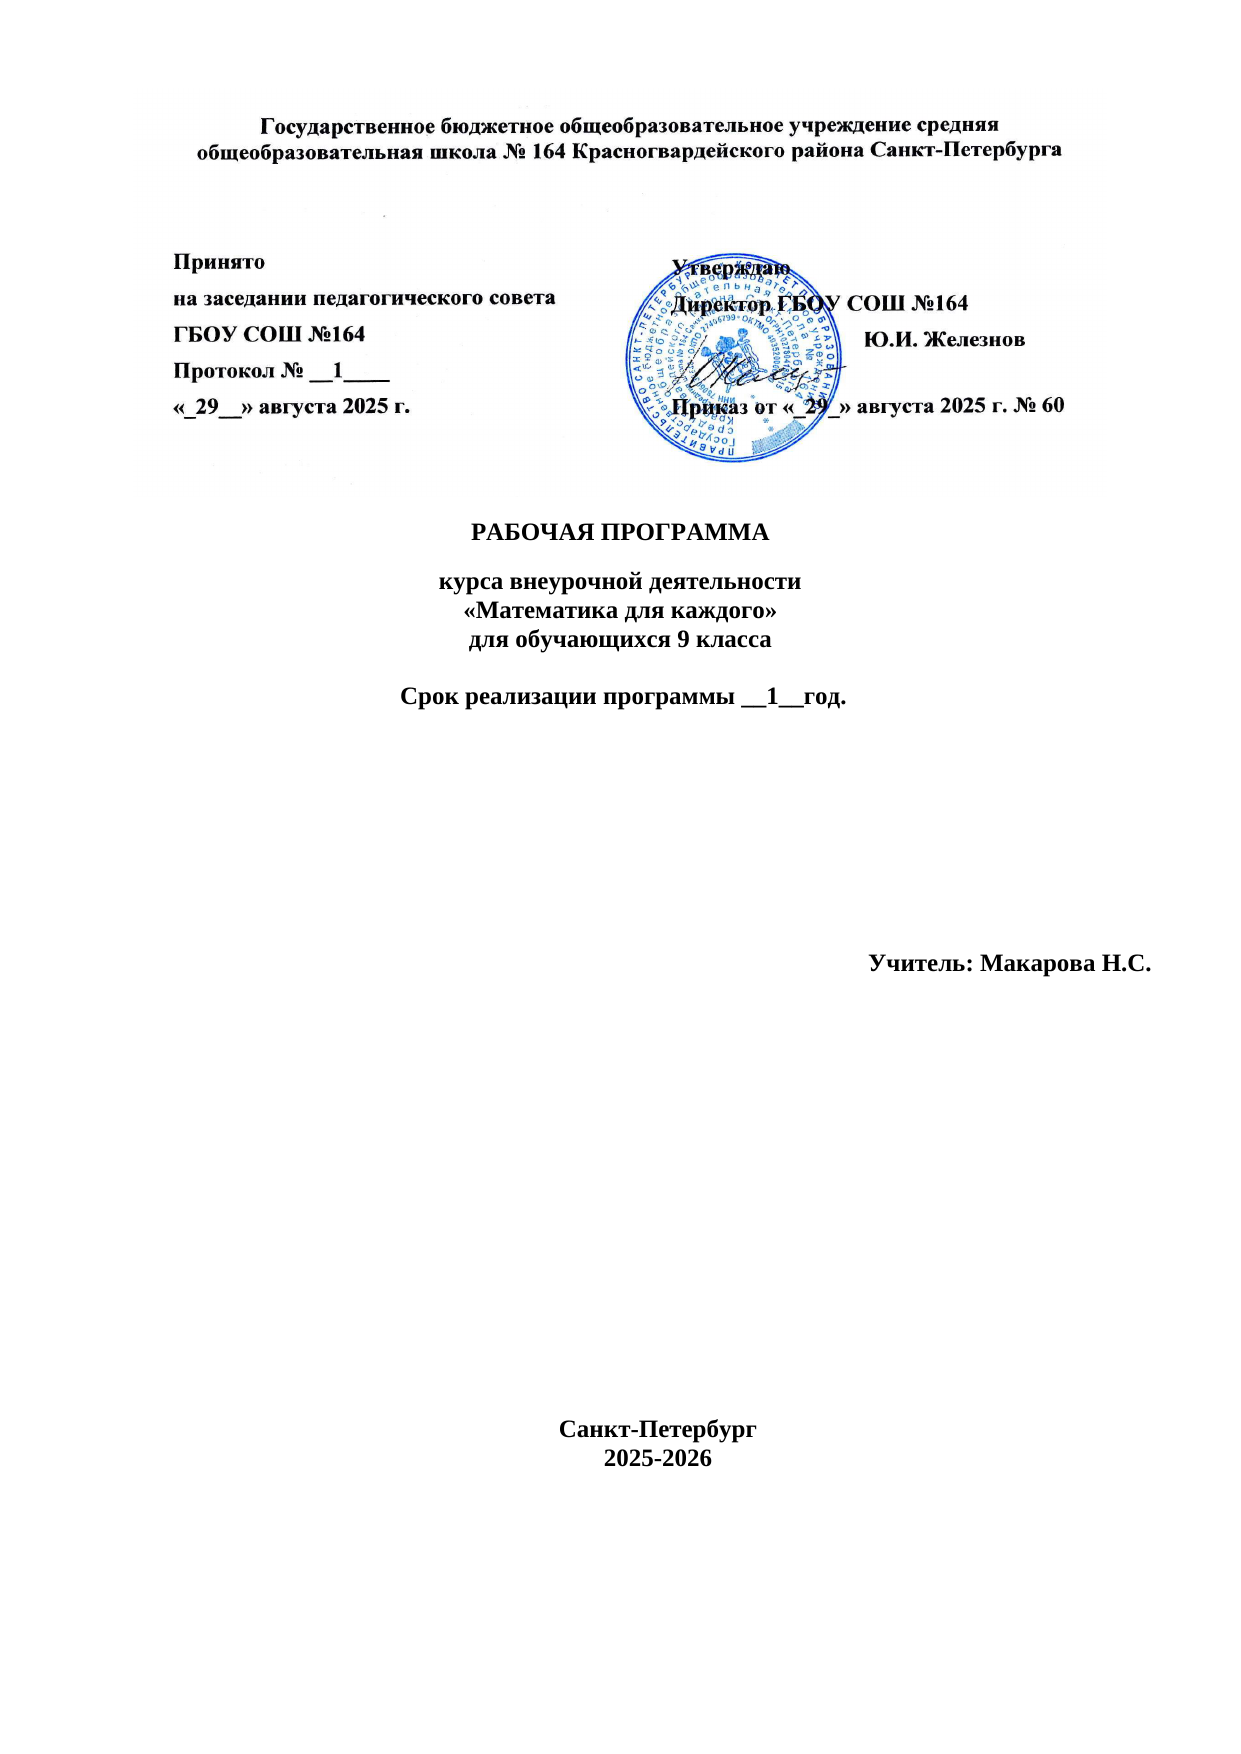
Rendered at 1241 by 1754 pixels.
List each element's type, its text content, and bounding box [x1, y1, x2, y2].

text 2025-2026 [164, 1443, 1152, 1471]
text Санкт-Петербург [164, 1414, 1152, 1443]
text «Математика для каждого» [89, 595, 1152, 624]
text РАБОЧАЯ ПРОГРАММА [89, 517, 1152, 546]
text Учитель: Макарова Н.С. [89, 948, 1152, 976]
text Срок реализации программы __1__год. [89, 681, 1152, 710]
text для обучающихся 9 класса [89, 624, 1152, 653]
text курса внеурочной деятельности [89, 566, 1152, 595]
